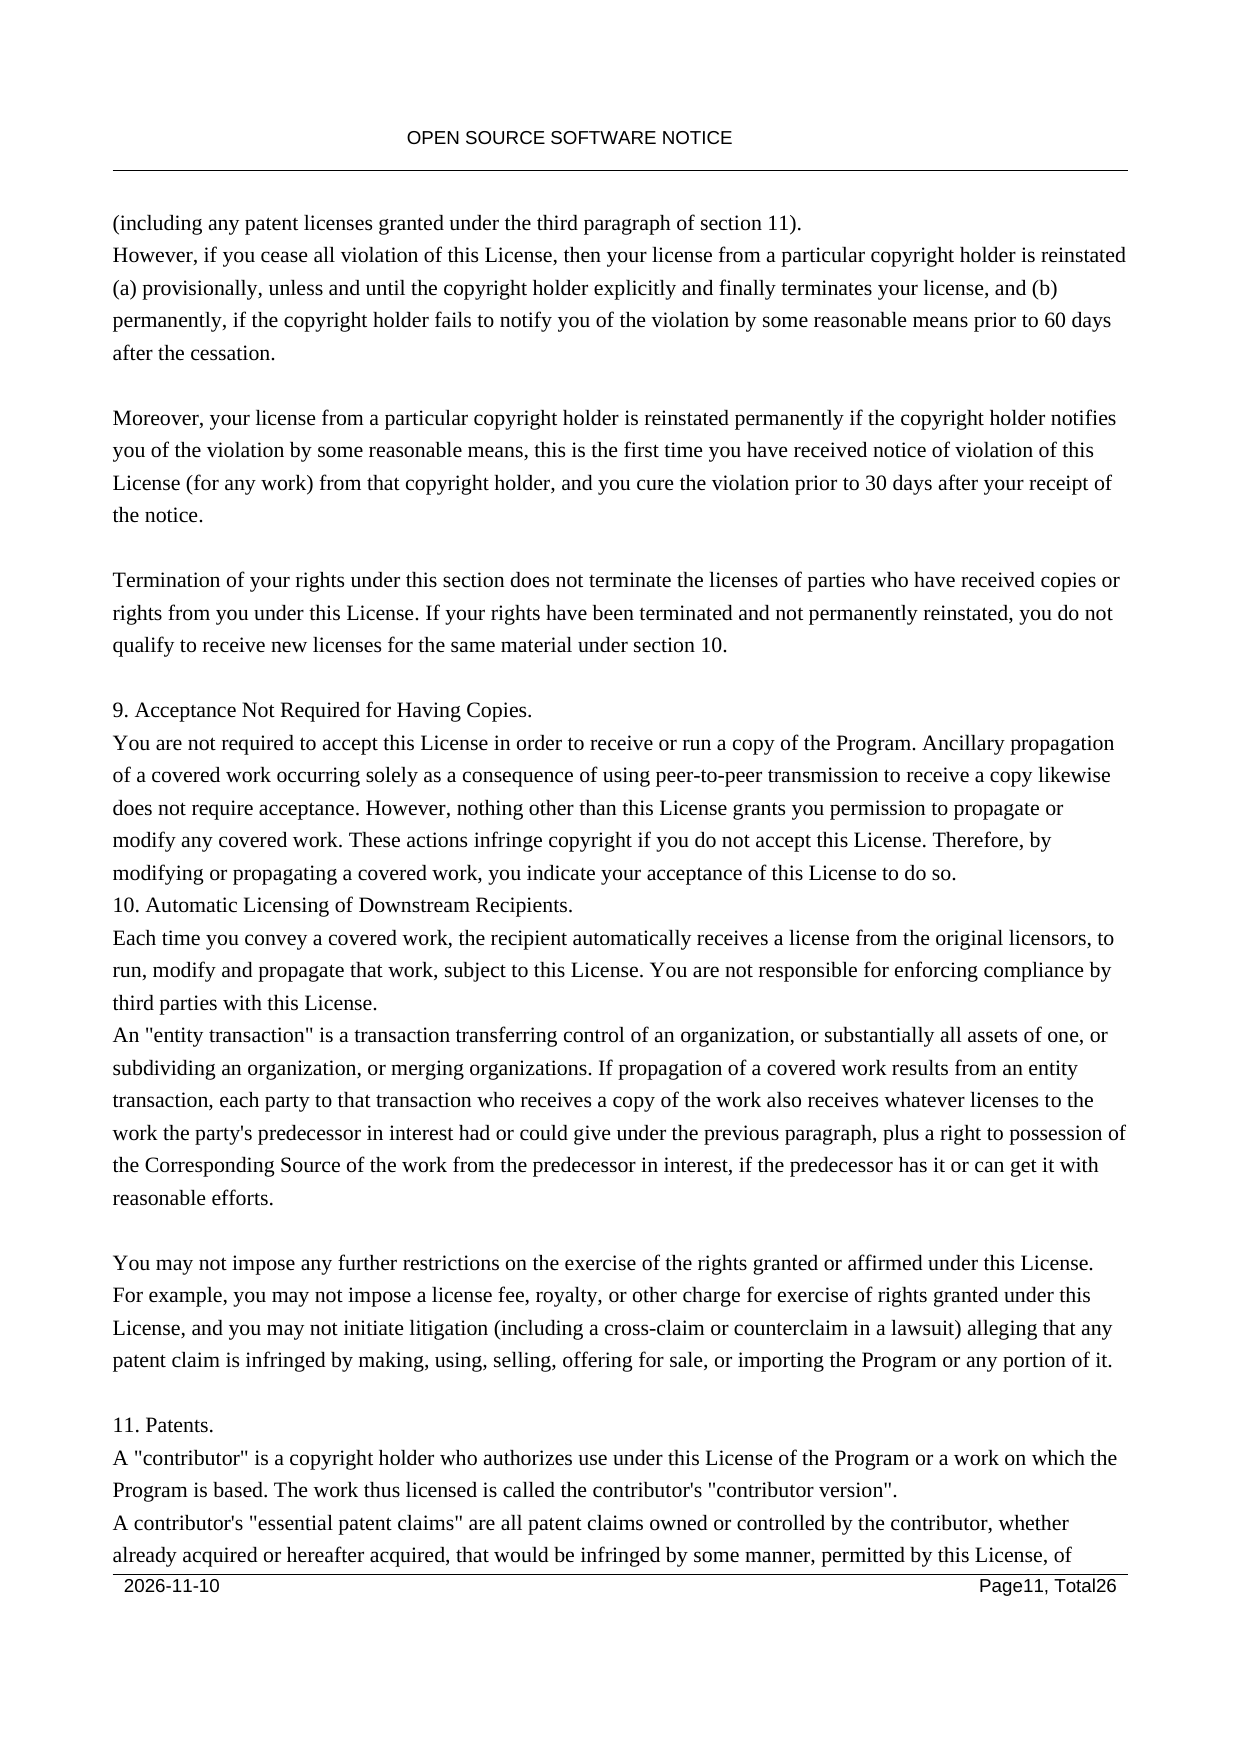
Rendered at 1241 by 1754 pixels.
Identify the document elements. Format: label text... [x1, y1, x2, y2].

text 11. Patents. [112, 1409, 1128, 1441]
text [112, 1506, 1128, 1571]
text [112, 206, 1128, 239]
text You are not required to accept this License in order to receive or run a copy of the Program. Ancillary propagation of a covered work occurring solely as a consequence of using peer-to-peer transmission to receive a copy likewise does not require acceptance. However, nothing other than this License grants you permission to propagate or modify any covered work. These actions infringe copyright if you do not accept this License. Therefore, by modifying or propagating a covered work, you indicate your acceptance of this License to do so. [112, 726, 1128, 889]
text A "contributor" is a copyright holder who authorizes use under this License of the Program or a work on which the Program is based. The work thus licensed is called the contributor's "contributor version". [112, 1441, 1128, 1506]
text An "entity transaction" is a transaction transferring control of an organization, or substantially all assets of one, or subdividing an organization, or merging organizations. If propagation of a covered work results from an entity transaction, each party to that transaction who receives a copy of the work also receives whatever licenses to the work the party's predecessor in interest had or could give under the previous paragraph, plus a right to possession of the Corresponding Source of the work from the predecessor in interest, if the predecessor has it or can get it with reasonable efforts. [112, 1019, 1128, 1214]
text 9. Acceptance Not Required for Having Copies. [112, 694, 1128, 726]
text 10. Automatic Licensing of Downstream Recipients. [112, 889, 1128, 921]
text Each time you convey a covered work, the recipient automatically receives a license from the original licensors, to run, modify and propagate that work, subject to this License. You are not responsible for enforcing compliance by third parties with this License. [112, 921, 1128, 1019]
text You may not impose any further restrictions on the exercise of the rights granted or affirmed under this License. For example, you may not impose a license fee, royalty, or other charge for exercise of rights granted under this License, and you may not initiate litigation (including a cross-claim or counterclaim in a lawsuit) alleging that any patent claim is infringed by making, using, selling, offering for sale, or importing the Program or any portion of it. [112, 1246, 1128, 1376]
text Moreover, your license from a particular copyright holder is reinstated permanently if the copyright holder notifies you of the violation by some reasonable means, this is the first time you have received notice of violation of this License (for any work) from that copyright holder, and you cure the violation prior to 30 days after your receipt of the notice. [112, 401, 1128, 531]
text Termination of your rights under this section does not terminate the licenses of parties who have received copies or rights from you under this License. If your rights have been terminated and not permanently reinstated, you do not qualify to receive new licenses for the same material under section 10. [112, 564, 1128, 661]
text However, if you cease all violation of this License, then your license from a particular copyright holder is reinstated (a) provisionally, unless and until the copyright holder explicitly and finally terminates your license, and (b) permanently, if the copyright holder fails to notify you of the violation by some reasonable means prior to 60 days after the cessation. [112, 239, 1128, 369]
